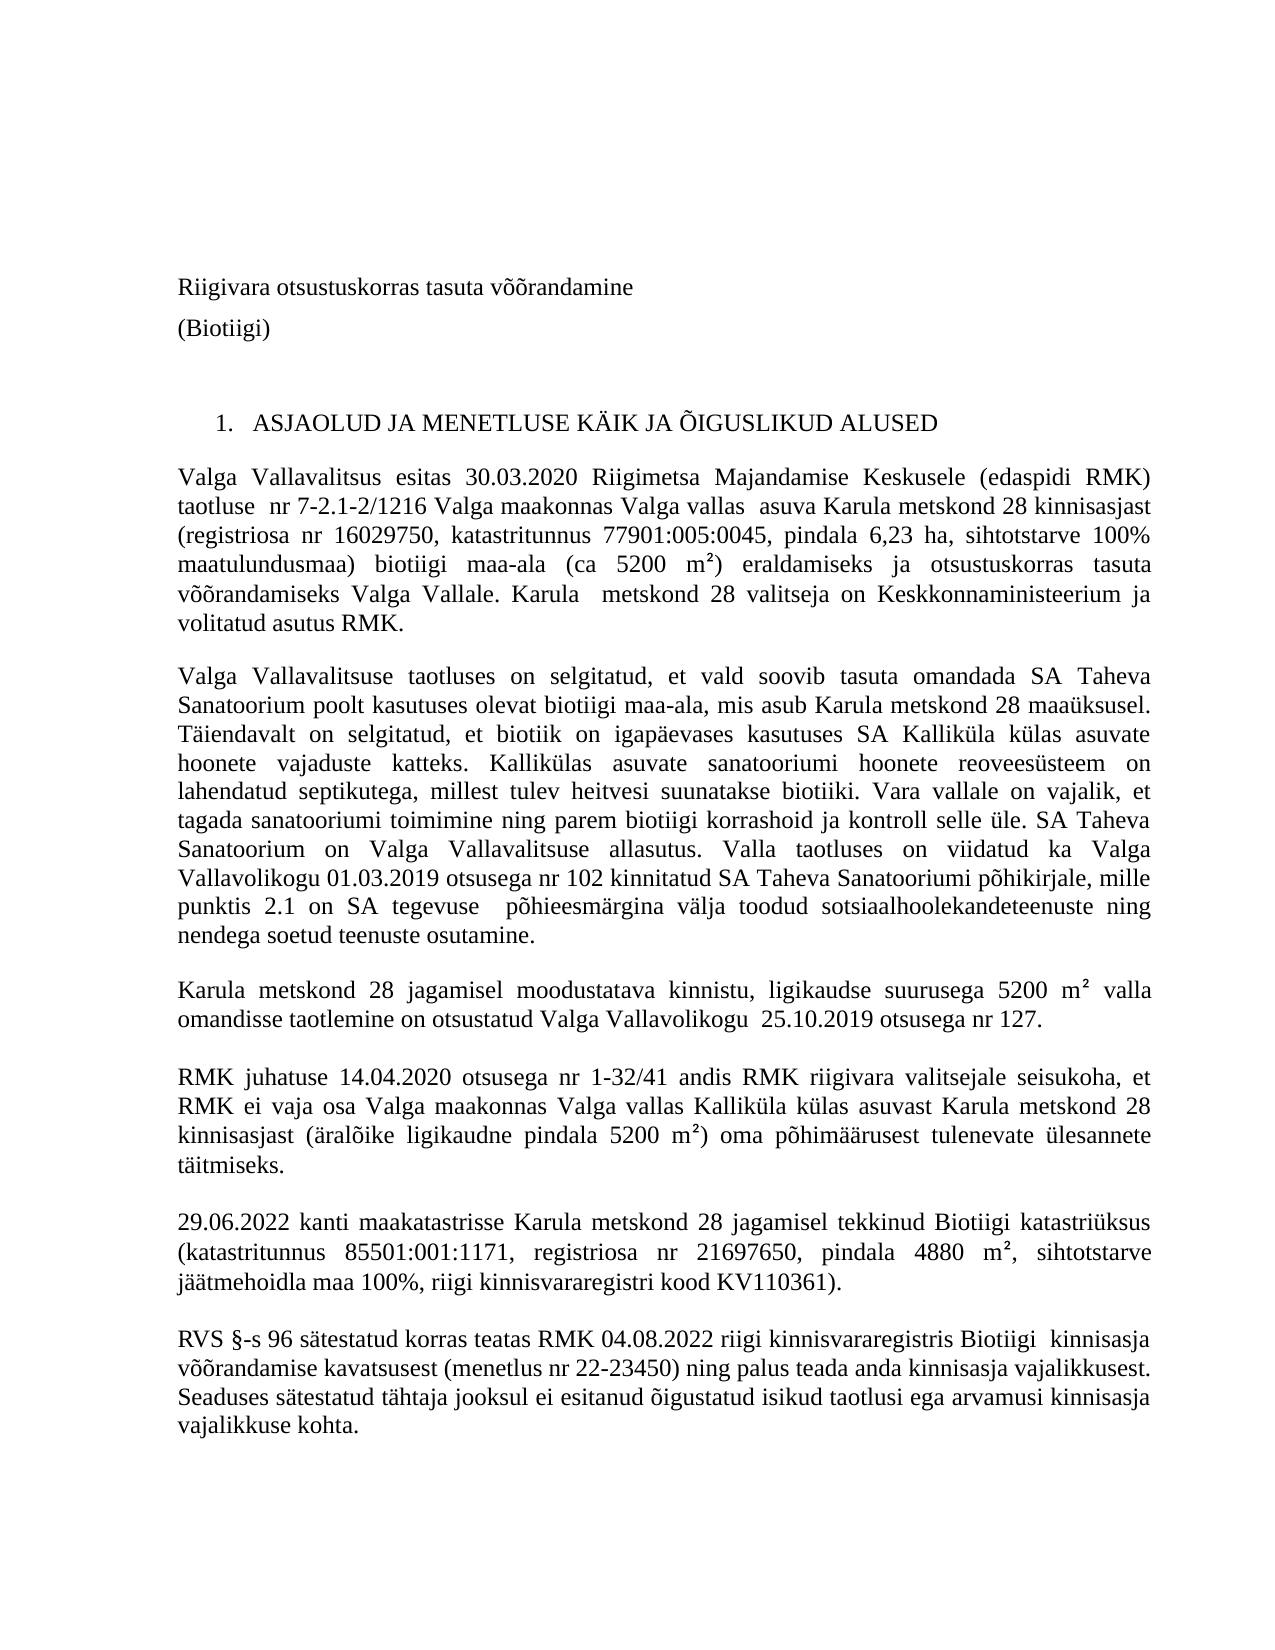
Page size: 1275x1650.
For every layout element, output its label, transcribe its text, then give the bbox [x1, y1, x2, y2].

text Valga Vallavalitsuse taotluses on selgitatud, et vald soovib tasuta omandada SA Taheva Sanatoorium poolt kasutuses olevat biotiigi maa-ala, mis asub Karula metskond 28 maaüksusel. Täiendavalt on selgitatud, et biotiik on igapäevases kasutuses SA Kalliküla külas asuvate hoonete vajaduste katteks. Kallikülas asuvate sanatooriumi hoonete reoveesüsteem on lahendatud septikutega, millest tulev heitvesi suunatakse biotiiki. Vara vallale on vajalik, et tagada sanatooriumi toimimine ning parem biotiigi korrashoid ja kontroll selle üle. SA Taheva Sanatoorium on Valga Vallavalitsuse allasutus. Valla taotluses on viidatud ka Valga Vallavolikogu 01.03.2019 otsusega nr 102 kinnitatud SA Taheva Sanatooriumi põhikirjale, mille punktis 2.1 on SA tegevuse põhieesmärgina välja toodud sotsiaalhoolekandeteenuste ning nendega soetud teenuste osutamine. [177, 661, 1152, 949]
text Riigivara otsustuskorras tasuta võõrandamine [177, 272, 1152, 301]
text Karula metskond 28 jagamisel moodustatava kinnistu, ligikaudse suurusega 5200 m² valla omandisse taotlemine on otsustatud Valga Vallavolikogu 25.10.2019 otsusega nr 127. [177, 974, 1152, 1033]
text (Biotiigi) [177, 313, 1152, 342]
text Valga Vallavalitsus esitas 30.03.2020 Riigimetsa Majandamise Keskusele (edaspidi RMK) taotluse nr 7-2.1-2/1216 Valga maakonnas Valga vallas asuva Karula metskond 28 kinnisasjast (registriosa nr 16029750, katastritunnus 77901:005:0045, pindala 6,23 ha, sihtotstarve 100% maatulundusmaa) biotiigi maa-ala (ca 5200 m²) eraldamiseks ja otsustuskorras tasuta võõrandamiseks Valga Vallale. Karula metskond 28 valitseja on Keskkonnaministeerium ja volitatud asutus RMK. [177, 462, 1152, 636]
text 29.06.2022 kanti maakatastrisse Karula metskond 28 jagamisel tekkinud Biotiigi katastriüksus (katastritunnus 85501:001:1171, registriosa nr 21697650, pindala 4880 m², sihtotstarve jäätmehoidla maa 100%, riigi kinnisvararegistri kood KV110361). [177, 1207, 1152, 1296]
text RMK juhatuse 14.04.2020 otsusega nr 1-32/41 andis RMK riigivara valitsejale seisukoha, et RMK ei vaja osa Valga maakonnas Valga vallas Kalliküla külas asuvast Karula metskond 28 kinnisasjast (äralõike ligikaudne pindala 5200 m²) oma põhimäärusest tulenevate ülesannete täitmiseks. [177, 1062, 1152, 1179]
text RVS §-s 96 sätestatud korras teatas RMK 04.08.2022 riigi kinnisvararegistris Biotiigi kinnisasja võõrandamise kavatsusest (menetlus nr 22-23450) ning palus teada anda kinnisasja vajalikkusest. Seaduses sätestatud tähtaja jooksul ei esitanud õigustatud isikud taotlusi ega arvamusi kinnisasja vajalikkuse kohta. [177, 1324, 1152, 1439]
list ASJAOLUD JA MENETLUSE KÄIK JA ÕIGUSLIKUD ALUSED [215, 408, 1152, 437]
